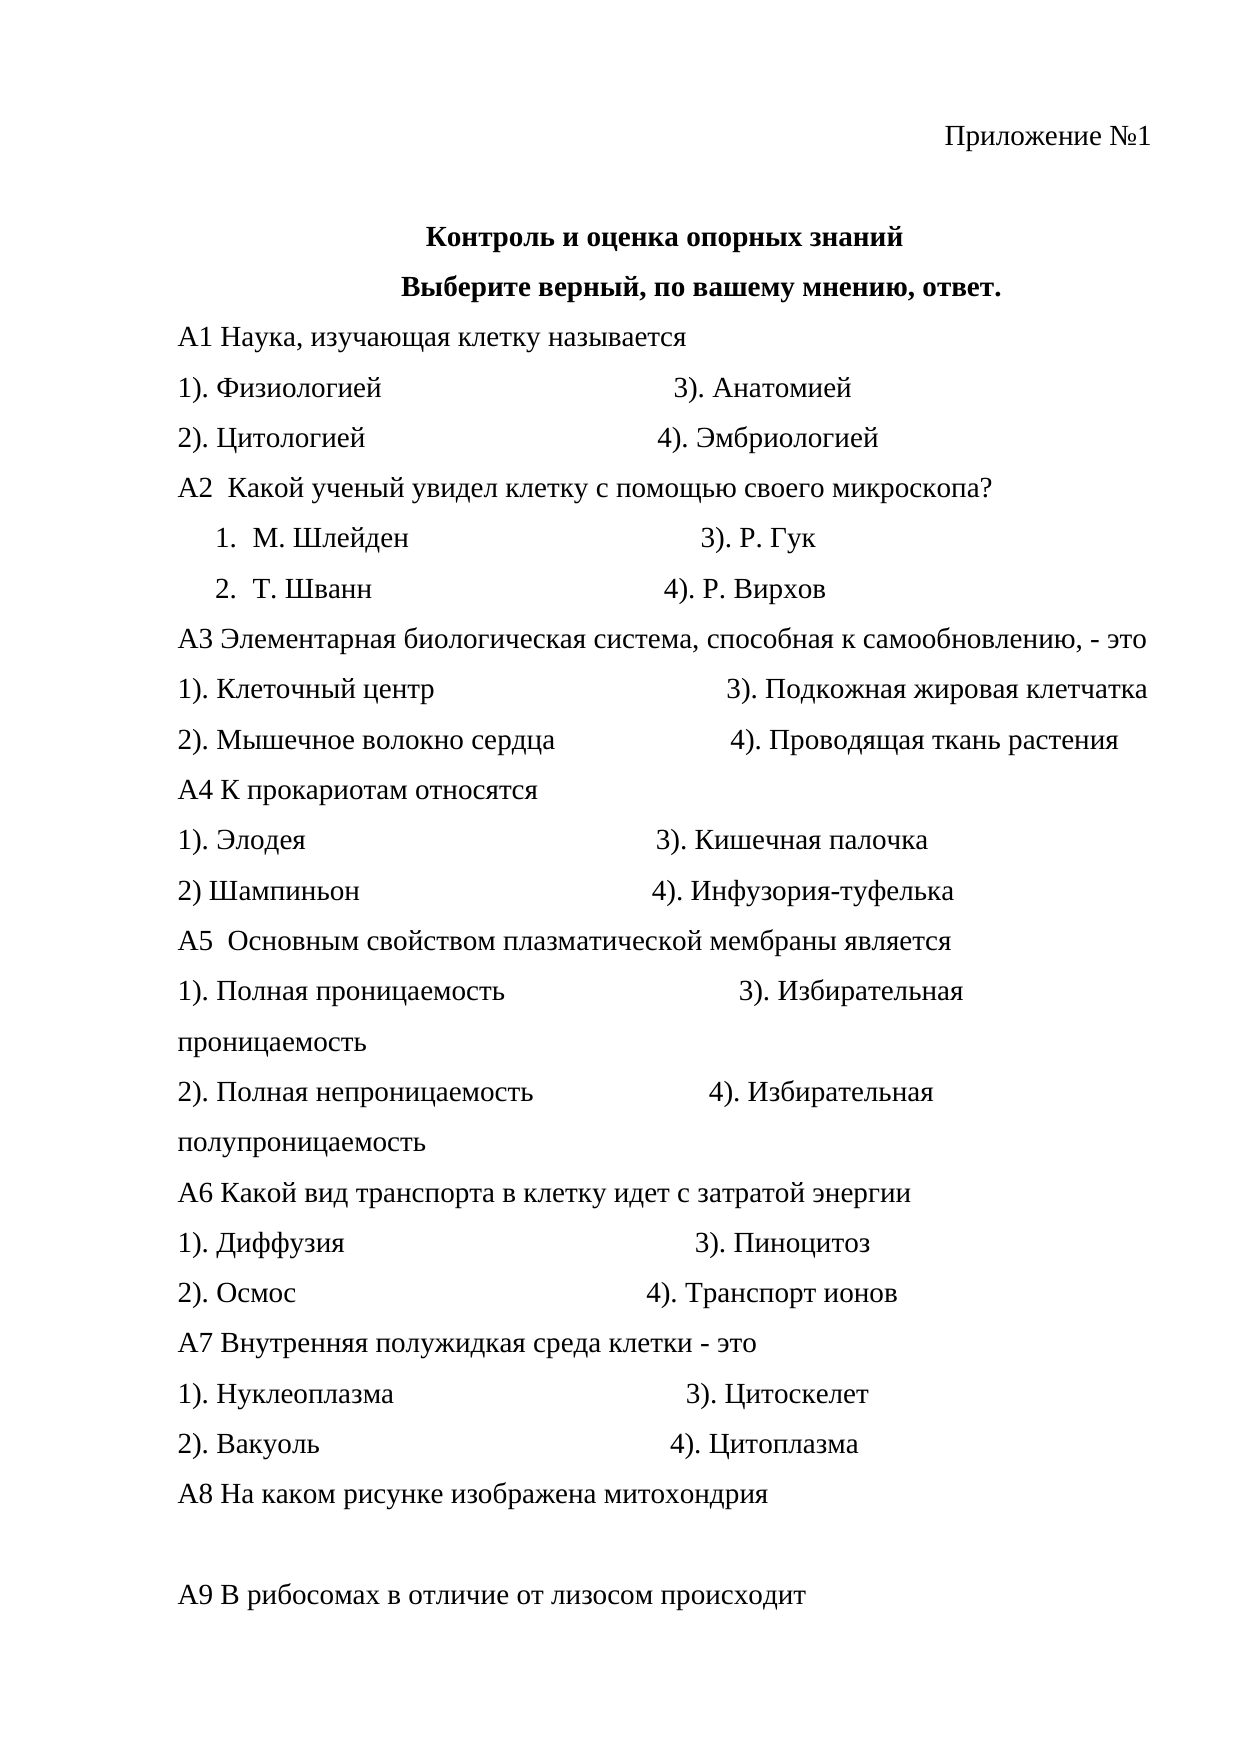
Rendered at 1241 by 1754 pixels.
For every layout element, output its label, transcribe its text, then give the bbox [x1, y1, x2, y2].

text 1). Элодея 3). Кишечная палочка [177, 822, 1152, 856]
text 1). Нуклеоплазма 3). Цитоскелет [177, 1376, 1152, 1409]
text 2). Вакуоль 4). Цитоплазма [177, 1426, 1152, 1460]
text А3 Элементарная биологическая система, способная к самообновлению, - это [177, 621, 1152, 655]
text А7 Внутренняя полужидкая среда клетки - это [177, 1326, 1152, 1359]
text А8 На каком рисунке изображена митохондрия [177, 1477, 1152, 1510]
text А2 Какой ученый увидел клетку с помощью своего микроскопа? [177, 470, 1152, 504]
text А5 Основным свойством плазматической мембраны является [177, 923, 1152, 957]
text 1). Диффузия 3). Пиноцитоз [177, 1225, 1152, 1258]
list М. Шлейден 3). Р. Гук [215, 521, 1152, 554]
text 2) Шампиньон 4). Инфузория-туфелька [177, 873, 1152, 906]
text 2). Осмос 4). Транспорт ионов [177, 1275, 1152, 1309]
text А4 К прокариотам относятся [177, 772, 1152, 806]
text А9 В рибосомах в отличие от лизосом происходит [177, 1577, 1152, 1611]
text 2). Мышечное волокно сердца 4). Проводящая ткань растения [177, 722, 1152, 755]
text Приложение №1 [213, 118, 1152, 152]
text 1). Физиологией 3). Анатомией [177, 370, 1152, 403]
text 1). Полная проницаемость 3). Избирательная проницаемость [177, 973, 1152, 1057]
text 2). Цитологией 4). Эмбриологией [177, 420, 1152, 453]
text Контроль и оценка опорных знаний [177, 219, 1152, 252]
text А6 Какой вид транспорта в клетку идет с затратой энергии [177, 1175, 1152, 1208]
text Выберите верный, по вашему мнению, ответ. [177, 269, 1152, 303]
text 2). Полная непроницаемость 4). Избирательная полупроницаемость [177, 1074, 1152, 1158]
text А1 Наука, изучающая клетку называется [177, 319, 1152, 353]
text 1). Клеточный центр 3). Подкожная жировая клетчатка [177, 672, 1152, 705]
list Т. Шванн 4). Р. Вирхов [215, 571, 1152, 604]
